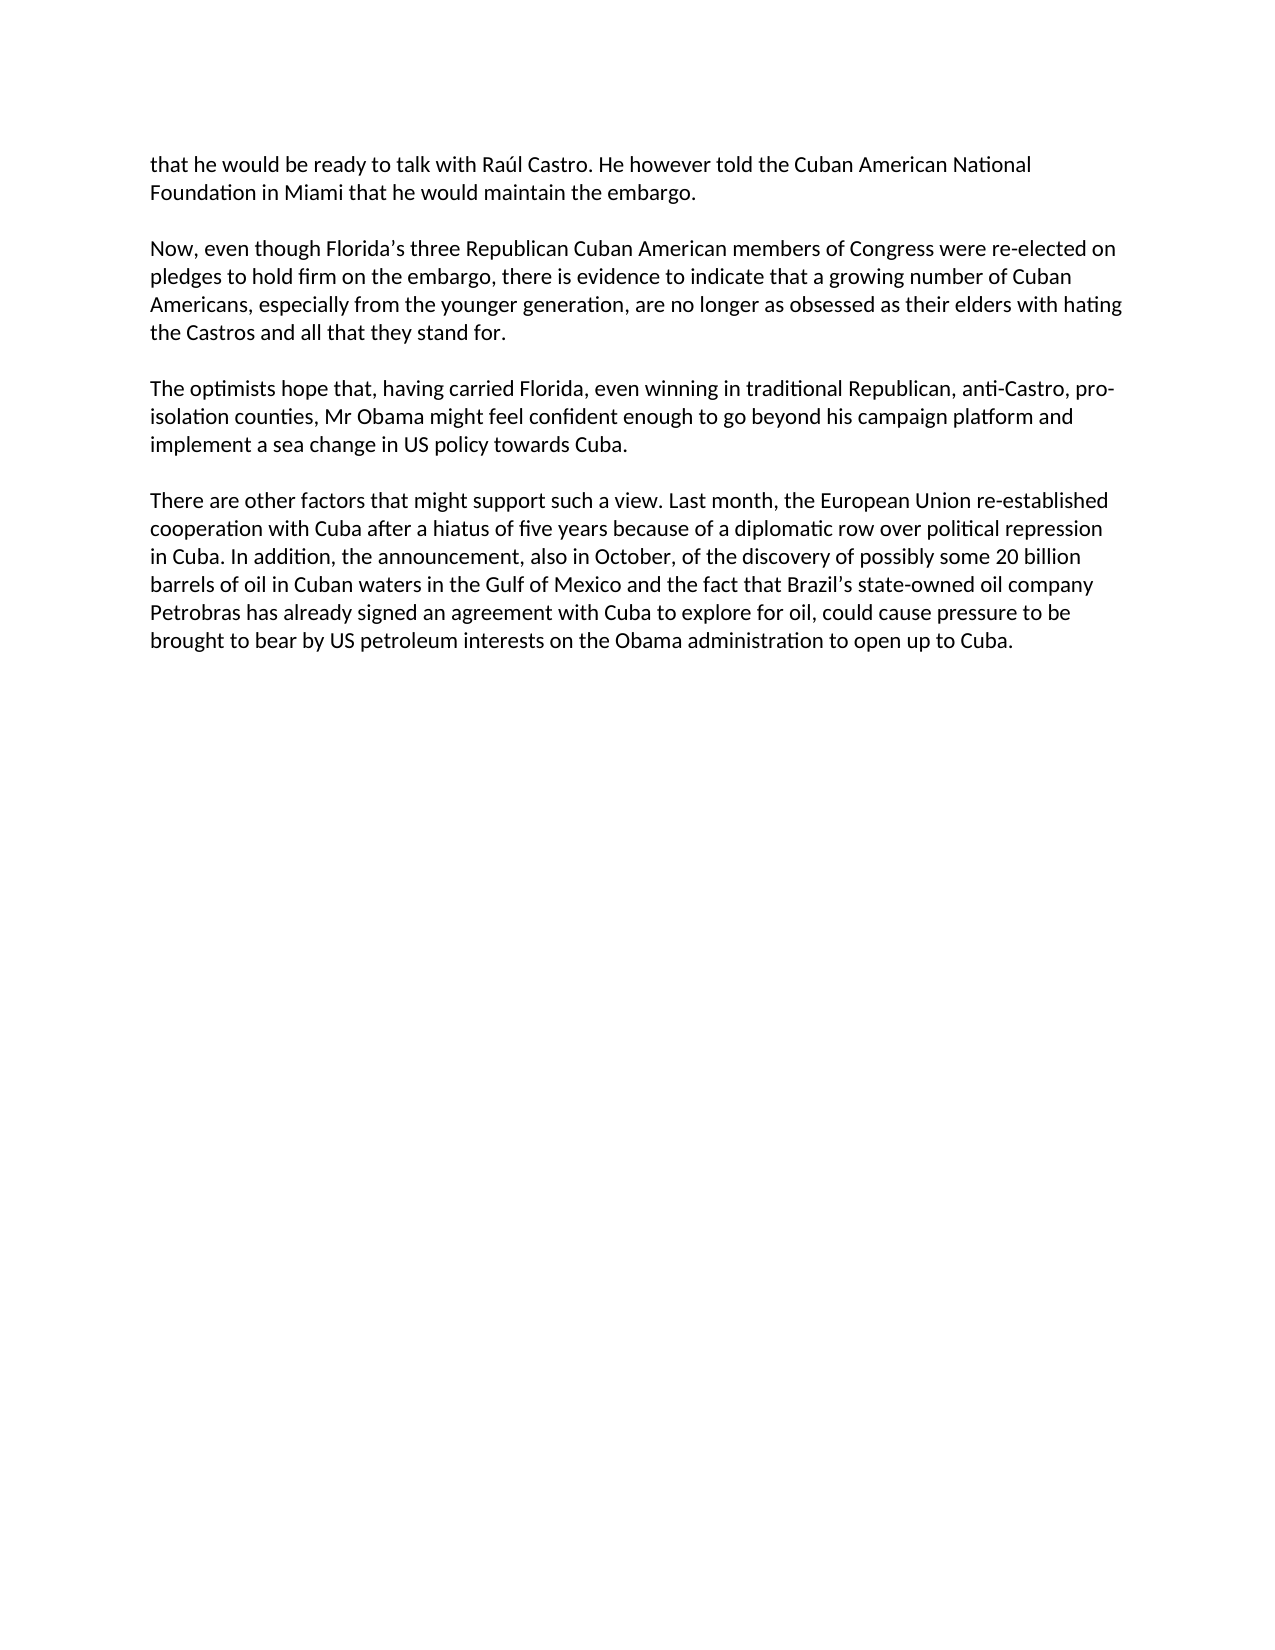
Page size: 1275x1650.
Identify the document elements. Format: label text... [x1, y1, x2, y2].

text Now, even though Florida’s three Republican Cuban American members of Congress were re-elected on pledges to hold firm on the embargo, there is evidence to indicate that a growing number of Cuban Americans, especially from the younger generation, are no longer as obsessed as their elders with hating the Castros and all that they stand for. [150, 234, 1125, 346]
text There are other factors that might support such a view. Last month, the European Union re-established cooperation with Cuba after a hiatus of five years because of a diplomatic row over political repression in Cuba. In addition, the announcement, also in October, of the discovery of possibly some 20 billion barrels of oil in Cuban waters in the Gulf of Mexico and the fact that Brazil’s state-owned oil company Petrobras has already signed an agreement with Cuba to explore for oil, could cause pressure to be brought to bear by US petroleum interests on the Obama administration to open up to Cuba. [150, 486, 1125, 654]
text The optimists hope that, having carried Florida, even winning in traditional Republican, anti-Castro, pro-isolation counties, Mr Obama might feel confident enough to go beyond his campaign platform and implement a sea change in US policy towards Cuba. [150, 374, 1125, 458]
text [150, 150, 1125, 206]
